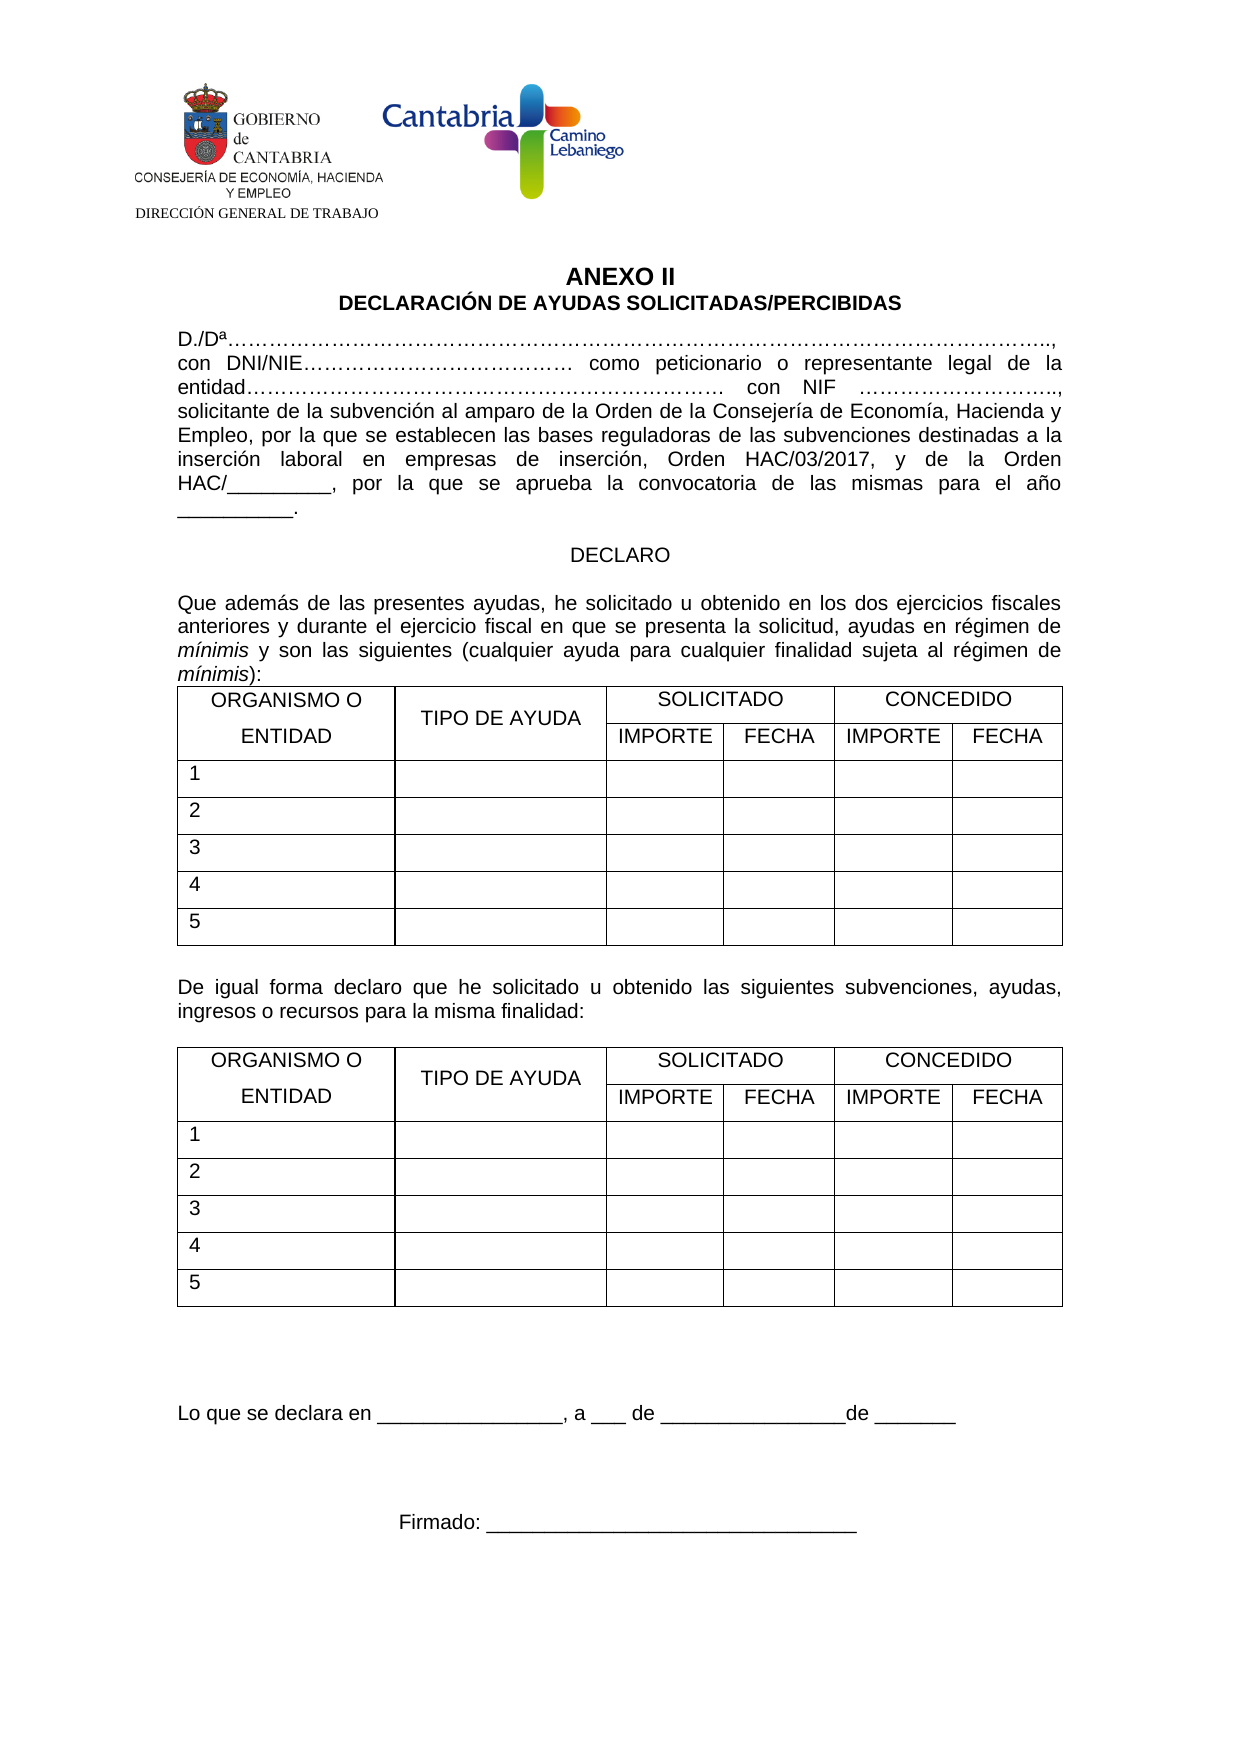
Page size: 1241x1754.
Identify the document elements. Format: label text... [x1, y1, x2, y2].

text DECLARACIÓN DE AYUDAS SOLICITADAS/PERCIBIDAS [177, 291, 1063, 315]
text DECLARO [177, 542, 1063, 566]
table_cell 2 [178, 798, 394, 834]
table_cell 3 [178, 1196, 394, 1232]
table_cell [835, 1159, 952, 1194]
table_cell [396, 761, 606, 797]
table_cell 1 [178, 1122, 394, 1158]
table_cell 5 [178, 1270, 394, 1306]
table_cell 3 [178, 835, 394, 871]
table_cell [724, 872, 834, 908]
table_cell FECHA [953, 1085, 1062, 1121]
table_header TIPO DE AYUDA [396, 1048, 606, 1121]
table_cell [724, 1122, 834, 1158]
table_cell [835, 872, 952, 908]
table_cell [724, 1196, 834, 1232]
table_header SOLICITADO [607, 1048, 834, 1084]
table_cell [835, 909, 952, 945]
table_header CONCEDIDO [835, 1048, 1062, 1084]
table_cell [835, 835, 952, 871]
table_cell [953, 1233, 1062, 1268]
table_cell [835, 1270, 952, 1306]
table_cell [953, 761, 1062, 797]
table_cell [396, 909, 606, 945]
table_cell [396, 1233, 606, 1268]
table_cell [607, 909, 723, 945]
table_cell IMPORTE [607, 724, 723, 760]
table_cell [396, 1270, 606, 1306]
table_cell [835, 798, 952, 834]
table_cell [396, 1159, 606, 1194]
text D./Dª……………………………………………………………………………………………………….., con DNI/NIE………………………………… como peticionario o representante legal de la entidad…………………………………………………………… con NIF ……………………….., solicitante de la subvención al amparo de la Orden de la Consejería de Economía, Hacienda y Empleo, por la que se establecen las bases reguladoras de las subvenciones destinadas a la inserción laboral en empresas de inserción, Orden HAC/03/2017, y de la Orden HAC/_________, por la que se aprueba la convocatoria de las mismas para el año __________. [177, 327, 1063, 518]
table_cell 2 [178, 1159, 394, 1194]
table_cell FECHA [953, 724, 1062, 760]
text ANEXO II [177, 262, 1063, 291]
text De igual forma declaro que he solicitado u obtenido las siguientes subvenciones, ayudas, ingresos o recursos para la misma finalidad: [177, 975, 1063, 1023]
table_cell [724, 909, 834, 945]
table_header ORGANISMO O ENTIDAD [178, 1048, 394, 1121]
table_cell [953, 1196, 1062, 1232]
text Lo que se declara en ________________, a ___ de ________________de _______ [177, 1401, 1063, 1424]
table_cell [607, 761, 723, 797]
table_cell [724, 761, 834, 797]
table_cell [953, 798, 1062, 834]
table_cell [953, 835, 1062, 871]
table_cell 4 [178, 1233, 394, 1268]
table_header ORGANISMO O ENTIDAD [178, 687, 394, 760]
table_cell [607, 1270, 723, 1306]
table_cell [607, 1122, 723, 1158]
table_header SOLICITADO [607, 687, 834, 723]
table_cell [396, 1196, 606, 1232]
table_cell 5 [178, 909, 394, 945]
table_cell [835, 1233, 952, 1268]
table_cell [724, 1270, 834, 1306]
table_cell [607, 1233, 723, 1268]
table_header CONCEDIDO [835, 687, 1062, 723]
table_cell [835, 761, 952, 797]
table_cell [396, 798, 606, 834]
table_cell [607, 1196, 723, 1232]
text Que además de las presentes ayudas, he solicitado u obtenido en los dos ejercicios fiscales anteriores y durante el ejercicio fiscal en que se presenta la solicitud, ayudas en régimen de mínimis y son las siguientes (cualquier ayuda para cualquier finalidad sujeta al régimen de mínimis): [177, 590, 1063, 686]
table_cell 1 [178, 761, 394, 797]
picture [118, 73, 644, 206]
table_cell [724, 835, 834, 871]
table_cell [607, 798, 723, 834]
table_cell [953, 1159, 1062, 1194]
table_cell IMPORTE [607, 1085, 723, 1121]
table_cell [607, 872, 723, 908]
table_cell [953, 1122, 1062, 1158]
table_cell [835, 1196, 952, 1232]
table_cell [835, 1122, 952, 1158]
table_cell [396, 835, 606, 871]
table_cell [724, 1233, 834, 1268]
table_cell IMPORTE [835, 724, 952, 760]
table_header TIPO DE AYUDA [396, 687, 606, 760]
table_cell IMPORTE [835, 1085, 952, 1121]
table_cell [953, 909, 1062, 945]
table_cell [953, 1270, 1062, 1306]
table_cell [724, 798, 834, 834]
table_cell FECHA [724, 1085, 834, 1121]
table_cell FECHA [724, 724, 834, 760]
table_cell [607, 835, 723, 871]
table_cell 4 [178, 872, 394, 908]
table_cell [724, 1159, 834, 1194]
table_cell [953, 872, 1062, 908]
text Firmado: ________________________________ [177, 1510, 1063, 1534]
table_cell [396, 872, 606, 908]
table_cell [396, 1122, 606, 1158]
table_cell [607, 1159, 723, 1194]
